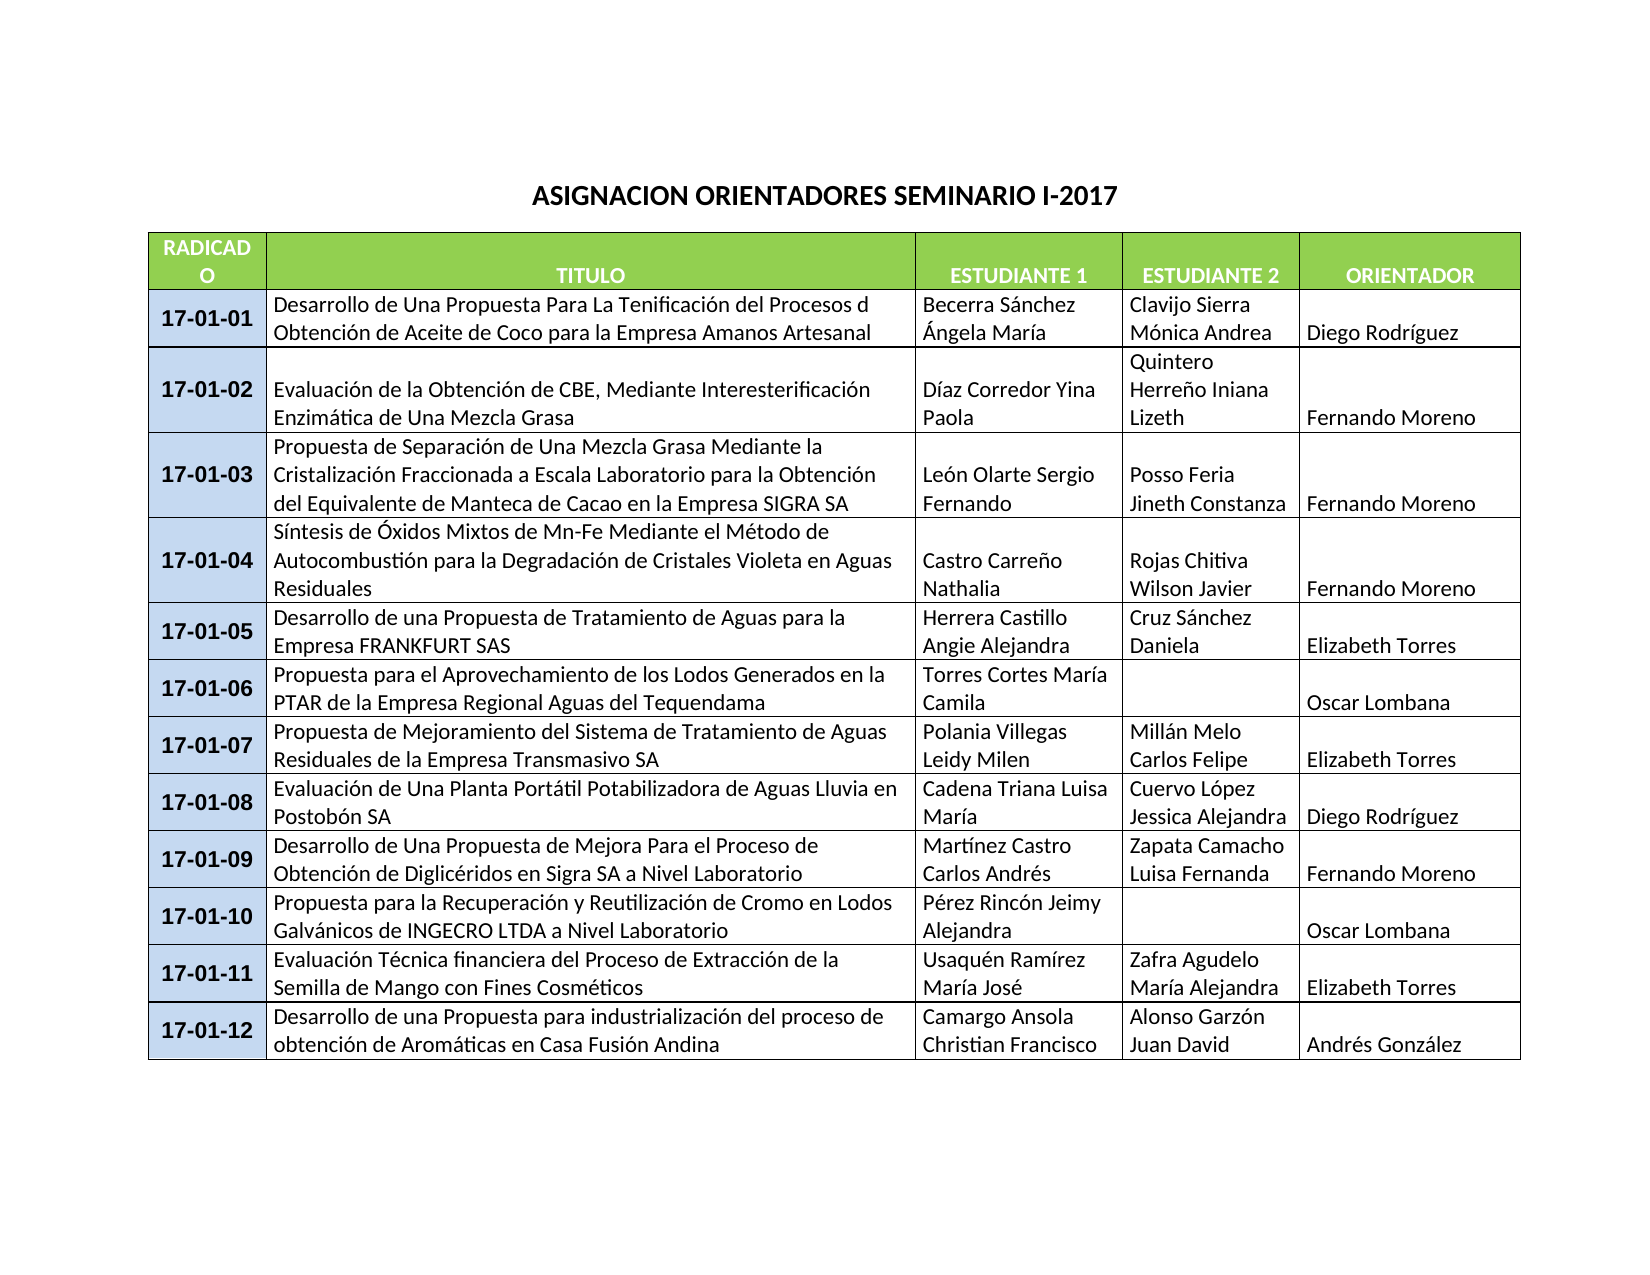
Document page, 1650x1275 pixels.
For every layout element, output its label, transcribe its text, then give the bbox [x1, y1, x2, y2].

table_cell Fernando Moreno [1300, 518, 1520, 602]
table_cell Camargo Ansola Christian Francisco [916, 1003, 1122, 1058]
table_cell León Olarte Sergio Fernando [916, 433, 1122, 517]
table_cell Cuervo López Jessica Alejandra [1123, 774, 1299, 830]
table_header ESTUDIANTE 2 [1123, 233, 1299, 289]
table_cell Propuesta de Separación de Una Mezcla Grasa Mediante la Cristalización Fraccionada a Escala Laboratorio para la Obtención del Equivalente de Manteca de Cacao en la Empresa SIGRA SA [267, 433, 915, 517]
table_cell 17-01-05 [149, 603, 266, 659]
table_cell 17-01-03 [149, 433, 266, 517]
table_cell 17-01-10 [149, 888, 266, 944]
table_cell Elizabeth Torres [1300, 603, 1520, 659]
table_header ESTUDIANTE 1 [916, 233, 1122, 289]
table_cell Alonso Garzón Juan David [1123, 1003, 1299, 1058]
table_cell Torres Cortes María Camila [916, 660, 1122, 716]
table_cell Millán Melo Carlos Felipe [1123, 717, 1299, 773]
table_cell Rojas Chitiva Wilson Javier [1123, 518, 1299, 602]
table_cell 17-01-09 [149, 831, 266, 887]
table_header ORIENTADOR [1300, 233, 1520, 289]
table_cell Polania Villegas Leidy Milen [916, 717, 1122, 773]
table_cell 17-01-02 [149, 348, 266, 432]
table_cell 17-01-07 [149, 717, 266, 773]
table_cell Propuesta para la Recuperación y Reutilización de Cromo en Lodos Galvánicos de INGECRO LTDA a Nivel Laboratorio [267, 888, 915, 944]
table_cell Diego Rodríguez [1300, 774, 1520, 830]
table_header TITULO [267, 233, 915, 289]
table_cell Evaluación de Una Planta Portátil Potabilizadora de Aguas Lluvia en Postobón SA [267, 774, 915, 830]
table_cell Desarrollo de una Propuesta de Tratamiento de Aguas para la Empresa FRANKFURT SAS [267, 603, 915, 659]
table_cell Desarrollo de Una Propuesta de Mejora Para el Proceso de Obtención de Diglicéridos en Sigra SA a Nivel Laboratorio [267, 831, 915, 887]
table_cell Cadena Triana Luisa María [916, 774, 1122, 830]
table_cell Evaluación de la Obtención de CBE, Mediante Interesterificación Enzimática de Una Mezcla Grasa [267, 348, 915, 432]
table_cell Posso Feria Jineth Constanza [1123, 433, 1299, 517]
table_header RADICADO [149, 233, 266, 289]
table_cell Síntesis de Óxidos Mixtos de Mn-Fe Mediante el Método de Autocombustión para la Degradación de Cristales Violeta en Aguas Residuales [267, 518, 915, 602]
table_cell 17-01-06 [149, 660, 266, 716]
table_cell Fernando Moreno [1300, 433, 1520, 517]
table_cell Desarrollo de Una Propuesta Para La Tenificación del Procesos d Obtención de Aceite de Coco para la Empresa Amanos Artesanal [267, 290, 915, 346]
table_cell 17-01-12 [149, 1003, 266, 1058]
table_cell 17-01-11 [149, 945, 266, 1001]
table_cell 17-01-04 [149, 518, 266, 602]
text ASIGNACION ORIENTADORES SEMINARIO I-2017 [148, 177, 1502, 213]
table_cell Díaz Corredor Yina Paola [916, 348, 1122, 432]
table_cell Elizabeth Torres [1300, 717, 1520, 773]
table_cell Andrés González [1300, 1003, 1520, 1058]
table_cell Becerra Sánchez Ángela María [916, 290, 1122, 346]
table_cell 17-01-01 [149, 290, 266, 346]
table_cell Oscar Lombana [1300, 888, 1520, 944]
table_cell Clavijo Sierra Mónica Andrea [1123, 290, 1299, 346]
table_cell Quintero Herreño Iniana Lizeth [1123, 348, 1299, 432]
table_cell Oscar Lombana [1300, 660, 1520, 716]
table_cell 17-01-08 [149, 774, 266, 830]
table_cell Zapata Camacho Luisa Fernanda [1123, 831, 1299, 887]
table_cell Fernando Moreno [1300, 831, 1520, 887]
table_cell Castro Carreño Nathalia [916, 518, 1122, 602]
table_cell Evaluación Técnica financiera del Proceso de Extracción de la Semilla de Mango con Fines Cosméticos [267, 945, 915, 1001]
table_cell Elizabeth Torres [1300, 945, 1520, 1001]
table_cell Propuesta para el Aprovechamiento de los Lodos Generados en la PTAR de la Empresa Regional Aguas del Tequendama [267, 660, 915, 716]
table_cell Propuesta de Mejoramiento del Sistema de Tratamiento de Aguas Residuales de la Empresa Transmasivo SA [267, 717, 915, 773]
table_cell Zafra Agudelo María Alejandra [1123, 945, 1299, 1001]
table_cell Diego Rodríguez [1300, 290, 1520, 346]
table_cell Desarrollo de una Propuesta para industrialización del proceso de obtención de Aromáticas en Casa Fusión Andina [267, 1003, 915, 1058]
table_cell Pérez Rincón Jeimy Alejandra [916, 888, 1122, 944]
table_cell [1123, 888, 1299, 944]
table_cell [1123, 660, 1299, 716]
table_cell Herrera Castillo Angie Alejandra [916, 603, 1122, 659]
table_cell Martínez Castro Carlos Andrés [916, 831, 1122, 887]
table_cell Fernando Moreno [1300, 348, 1520, 432]
table_cell Cruz Sánchez Daniela [1123, 603, 1299, 659]
table_cell Usaquén Ramírez María José [916, 945, 1122, 1001]
